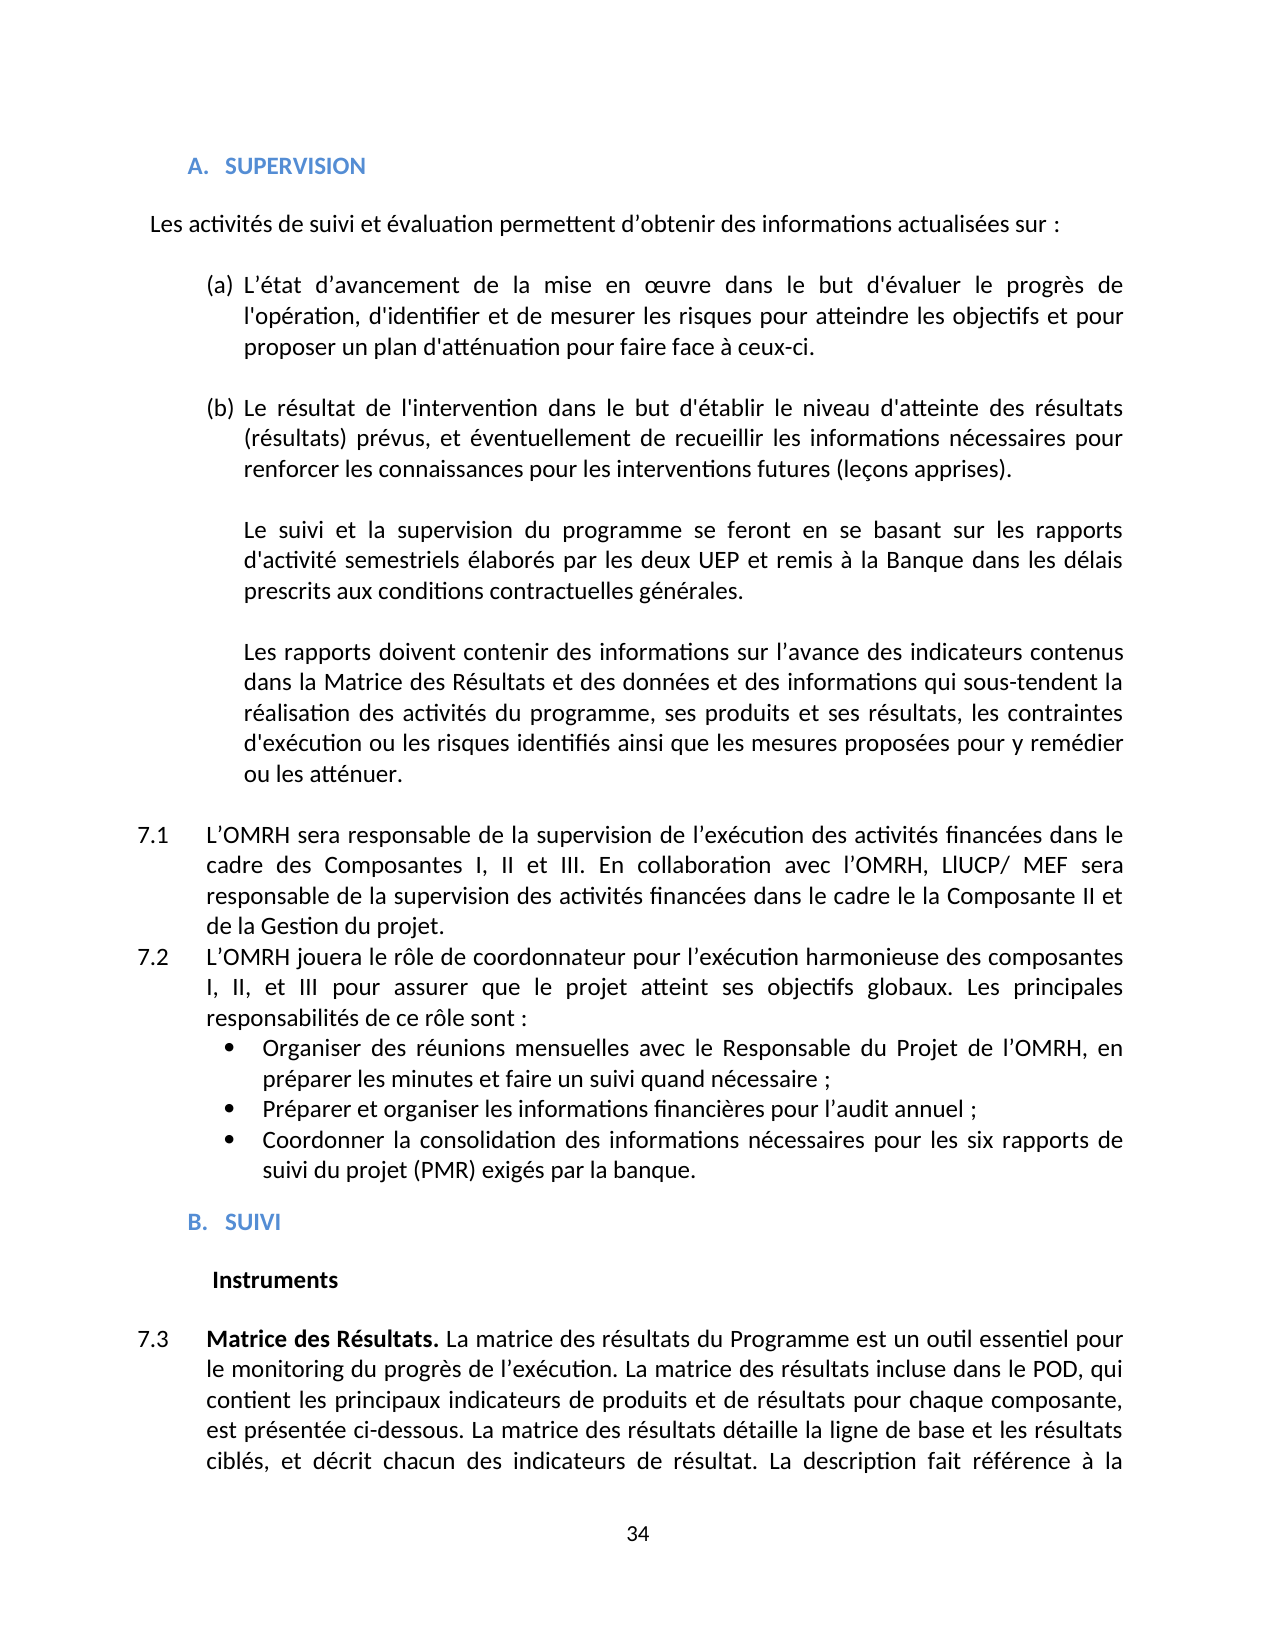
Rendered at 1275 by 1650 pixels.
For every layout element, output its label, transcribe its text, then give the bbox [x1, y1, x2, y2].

list L’OMRH sera responsable de la supervision de l’exécution des activités financées dans le cadre des Composantes I, II et III. En collaboration avec l’OMRH, LlUCP/ MEF sera responsable de la supervision des activités financées dans le cadre le la Composante II et de la Gestion du projet. [169, 819, 1125, 941]
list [169, 1323, 1125, 1476]
text Instruments [150, 1264, 1125, 1295]
list SUIVI [187, 1206, 1125, 1237]
text Les activités de suivi et évaluation permettent d’obtenir des informations actualisées sur : [150, 208, 1125, 239]
text Les rapports doivent contenir des informations sur l’avance des indicateurs contenus dans la Matrice des Résultats et des données et des informations qui sous-tendent la réalisation des activités du programme, ses produits et ses résultats, les contraintes d'exécution ou les risques identifiés ainsi que les mesures proposées pour y remédier ou les atténuer. [244, 636, 1125, 788]
text Le suivi et la supervision du programme se feront en se basant sur les rapports d'activité semestriels élaborés par les deux UEP et remis à la Banque dans les délais prescrits aux conditions contractuelles générales. [244, 514, 1125, 605]
list SUPERVISION [187, 150, 1125, 181]
list Coordonner la consolidation des informations nécessaires pour les six rapports de suivi du projet (PMR) exigés par la banque. [225, 1124, 1125, 1185]
list Préparer et organiser les informations financières pour l’audit annuel ; [225, 1094, 1125, 1124]
list L’état d’avancement de la mise en œuvre dans le but d'évaluer le progrès de l'opération, d'identifier et de mesurer les risques pour atteindre les objectifs et pour proposer un plan d'atténuation pour faire face à ceux-ci. [206, 269, 1125, 361]
list Organiser des réunions mensuelles avec le Responsable du Projet de l’OMRH, en préparer les minutes et faire un suivi quand nécessaire ; [225, 1033, 1125, 1094]
list L’OMRH jouera le rôle de coordonnateur pour l’exécution harmonieuse des composantes I, II, et III pour assurer que le projet atteint ses objectifs globaux. Les principales responsabilités de ce rôle sont : [169, 941, 1125, 1033]
list Le résultat de l'intervention dans le but d'établir le niveau d'atteinte des résultats (résultats) prévus, et éventuellement de recueillir les informations nécessaires pour renforcer les connaissances pour les interventions futures (leçons apprises). [206, 392, 1125, 483]
